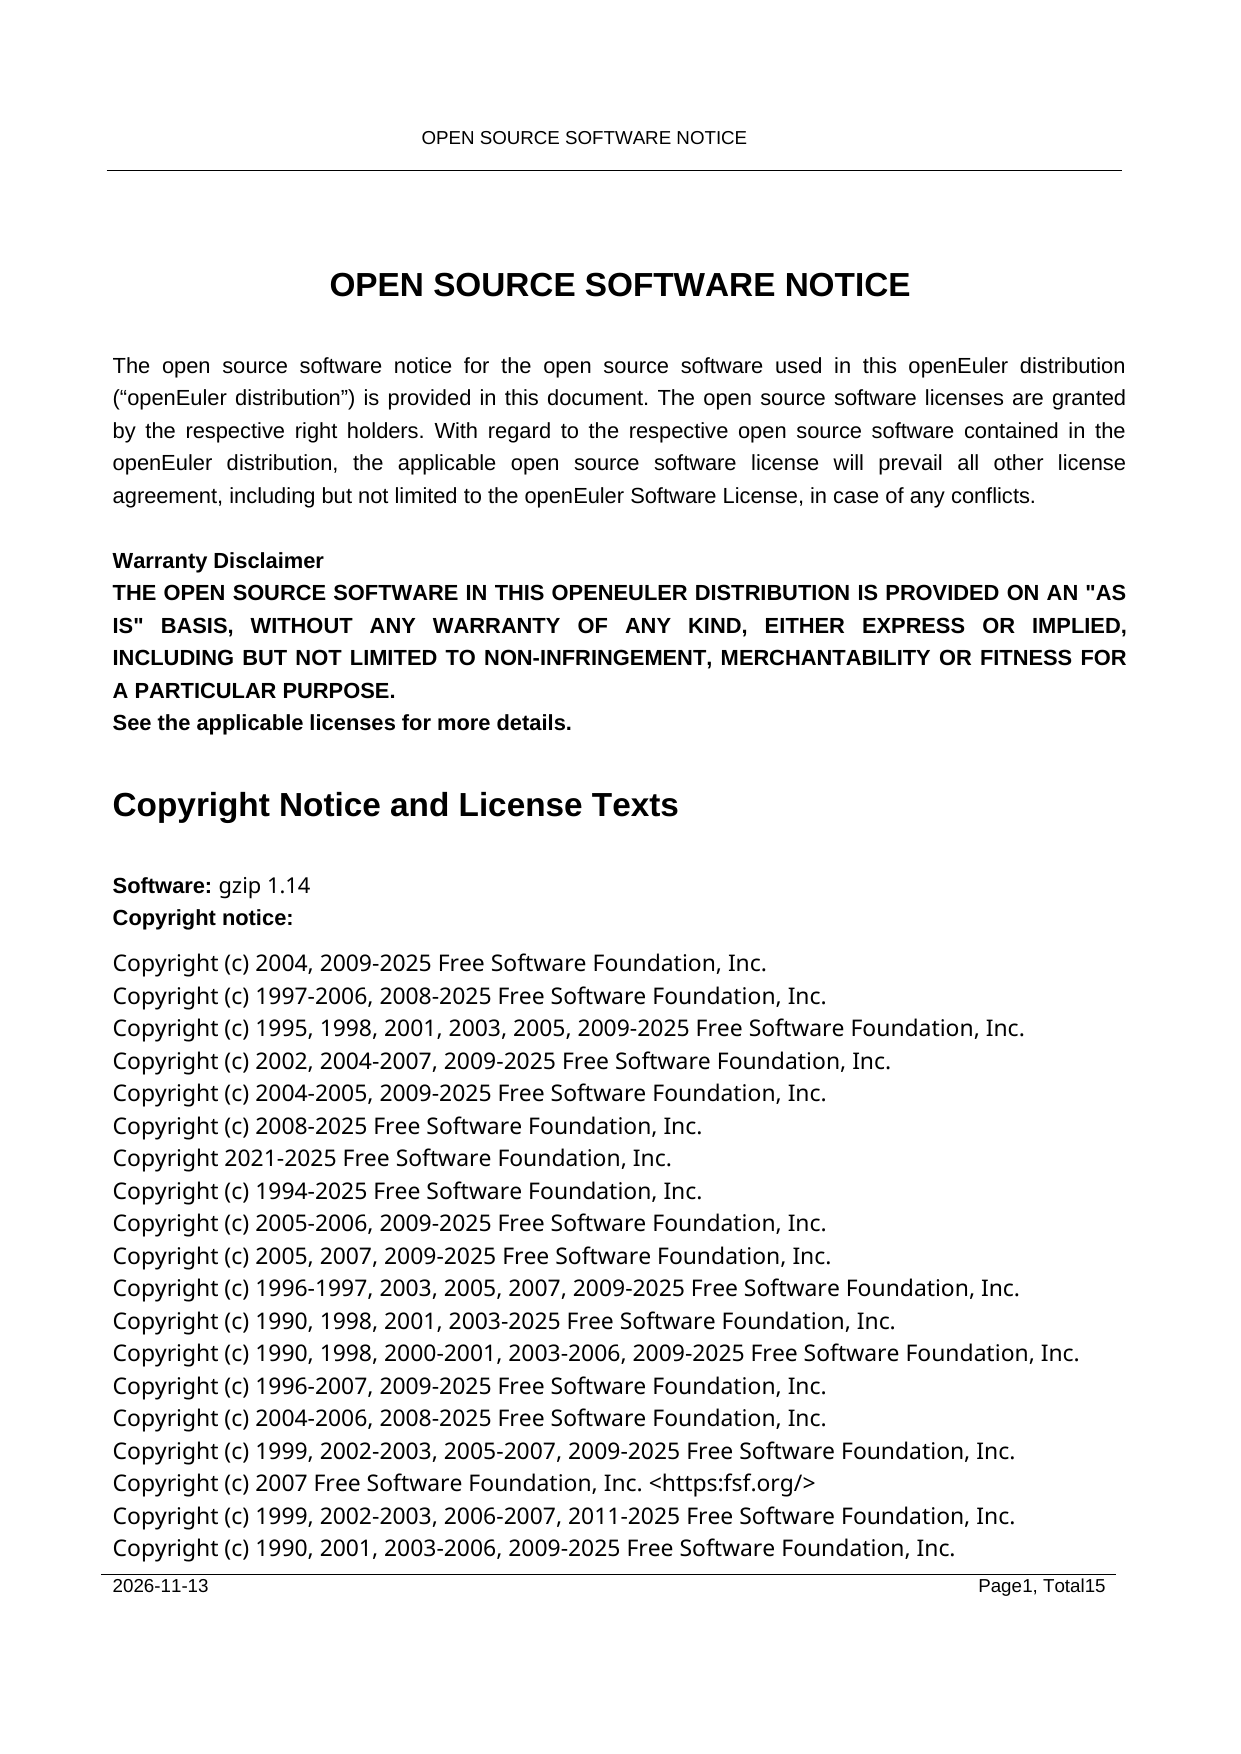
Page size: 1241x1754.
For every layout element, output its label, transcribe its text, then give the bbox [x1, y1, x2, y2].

text THE OPEN SOURCE SOFTWARE IN THIS OPENEULER DISTRIBUTION IS PROVIDED ON AN "AS IS" BASIS, WITHOUT ANY WARRANTY OF ANY KIND, EITHER EXPRESS OR IMPLIED, INCLUDING BUT NOT LIMITED TO NON-INFRINGEMENT, MERCHANTABILITY OR FITNESS FOR A PARTICULAR PURPOSE. See the applicable licenses for more details. [112, 576, 1128, 739]
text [112, 947, 1128, 1564]
title Software: gzip 1.14 [112, 869, 1128, 901]
text Copyright Notice and License Texts [112, 771, 1128, 836]
text The open source software notice for the open source software used in this openEuler distribution (“openEuler distribution”) is provided in this document. The open source software licenses are granted by the respective right holders. With regard to the respective open source software contained in the openEuler distribution, the applicable open source software license will prevail all other license agreement, including but not limited to the openEuler Software License, in case of any conflicts. [112, 349, 1128, 511]
text Warranty Disclaimer [112, 544, 1128, 576]
text Copyright notice: [112, 901, 1128, 934]
text OPEN SOURCE SOFTWARE NOTICE [112, 251, 1128, 316]
